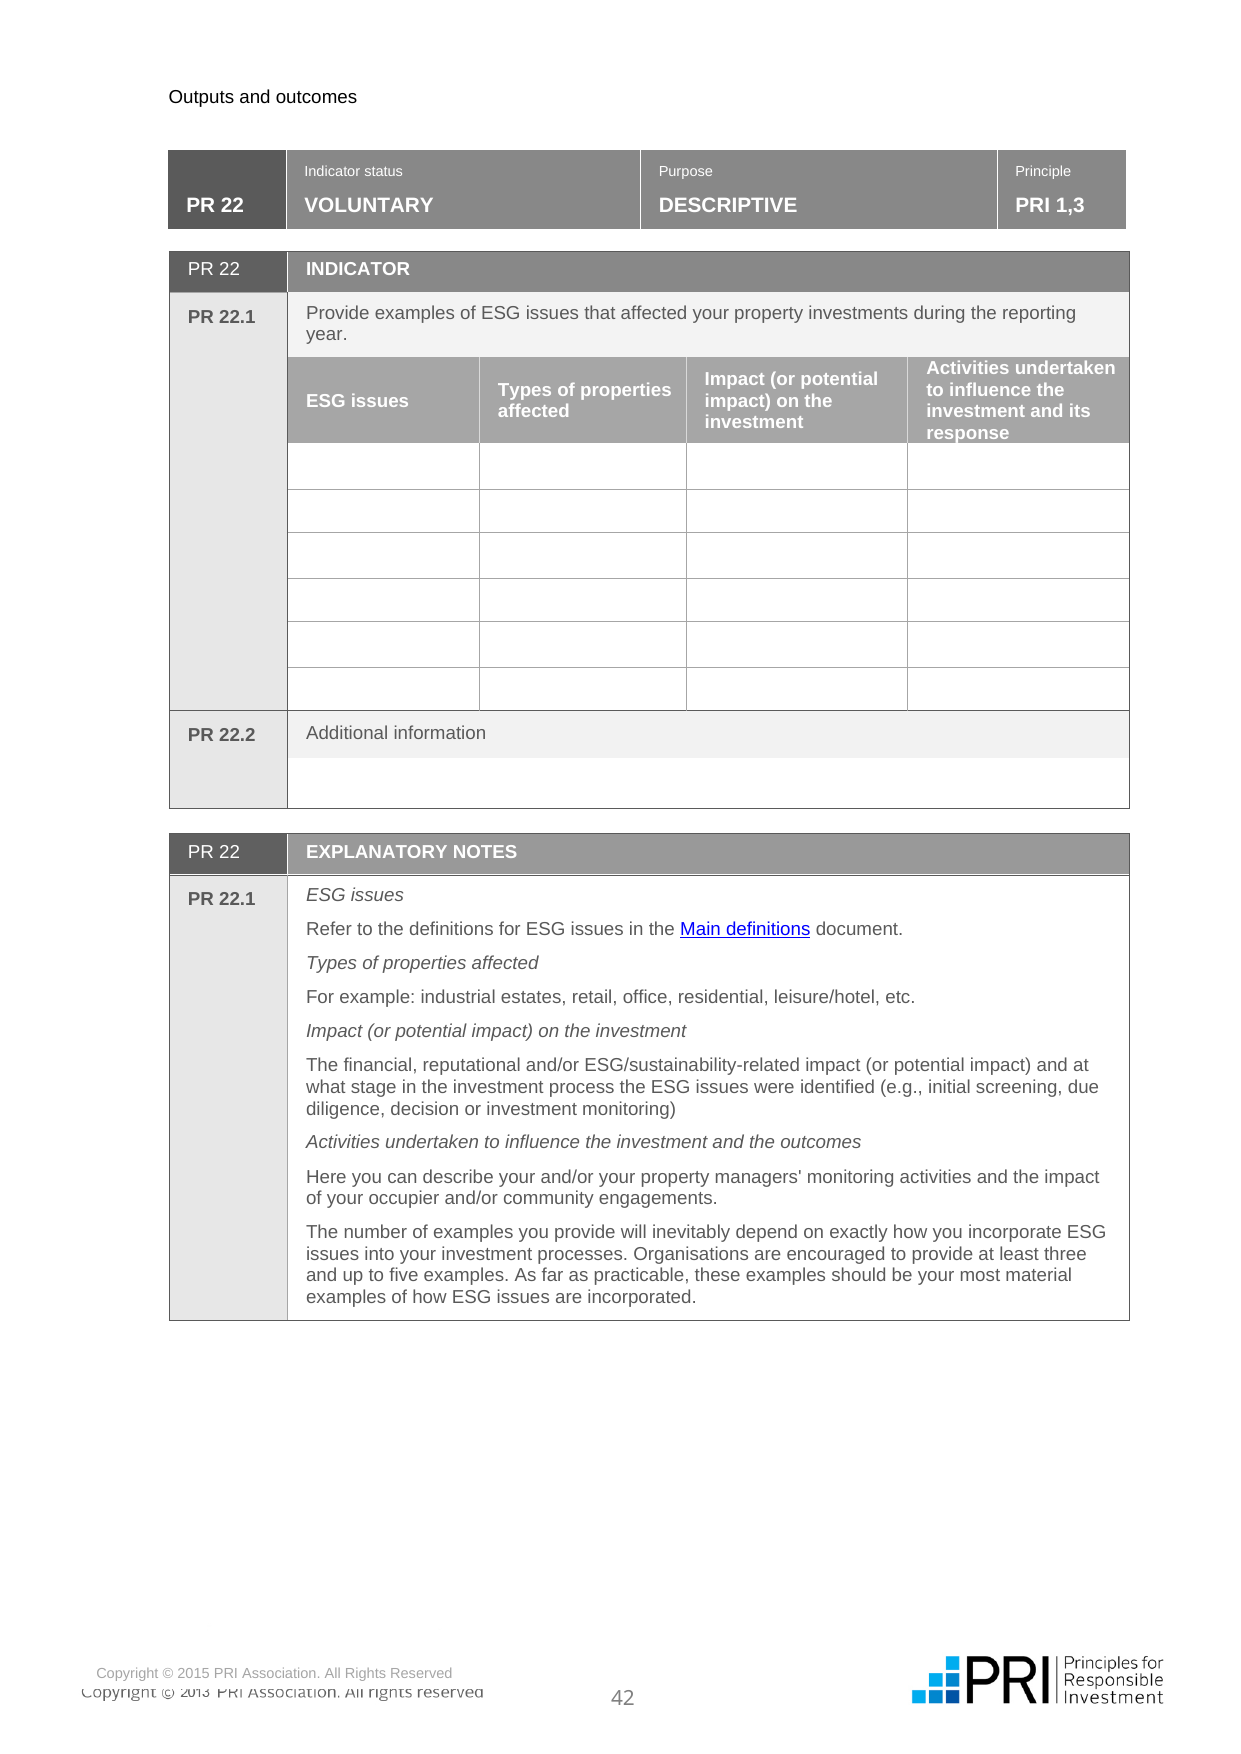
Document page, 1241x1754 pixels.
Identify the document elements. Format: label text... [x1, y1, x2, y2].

table_cell PR 22.1 [170, 876, 287, 1320]
table_cell [288, 490, 479, 532]
table_cell PR 22.2 [170, 711, 287, 758]
table_cell [480, 443, 686, 489]
table_header PR 22 [170, 252, 287, 292]
table_cell PRI 1,3 [998, 186, 1126, 229]
table_cell [288, 533, 479, 578]
table_cell [480, 533, 686, 578]
table_cell [687, 533, 907, 578]
table_cell [480, 668, 686, 710]
table_cell [480, 490, 686, 532]
table_header Indicator status [287, 150, 640, 186]
table_cell PR 22.1 [170, 293, 287, 357]
table_cell [288, 622, 479, 667]
table_header Purpose [641, 150, 997, 186]
table_cell [687, 668, 907, 710]
table_cell [908, 668, 1129, 710]
table_cell [170, 758, 287, 808]
table_cell [288, 443, 479, 489]
table_cell [908, 490, 1129, 532]
table_cell [908, 579, 1129, 621]
table_cell [687, 622, 907, 667]
table_header Principle [998, 150, 1126, 186]
table_cell ESG issues [288, 357, 479, 443]
table_cell [288, 758, 1129, 808]
table_cell Additional information [288, 711, 1129, 758]
table_cell DESCRIPTIVE [641, 186, 997, 229]
table_cell [288, 668, 479, 710]
table_header INDICATOR [288, 252, 1129, 292]
table_cell [288, 579, 479, 621]
table_cell [687, 443, 907, 489]
table_cell Types of properties affected [480, 357, 686, 443]
picture [0, 1560, 1241, 1754]
table_cell [170, 357, 287, 710]
table_cell [908, 443, 1129, 489]
table_header PR 22 [170, 834, 287, 874]
table_cell [480, 622, 686, 667]
table_cell [687, 579, 907, 621]
table_cell Activities undertaken to influence the investment and its response [908, 357, 1129, 443]
table_cell [687, 490, 907, 532]
table_header [168, 150, 286, 186]
table_cell VOLUNTARY [287, 186, 640, 229]
table_cell [908, 622, 1129, 667]
table_cell Provide examples of ESG issues that affected your property investments during the reporting year. [288, 292, 1129, 357]
table_header EXPLANATORY NOTES [288, 834, 1129, 874]
table_cell Impact (or potential impact) on the investment [687, 357, 907, 443]
table_cell ESG issues Refer to the definitions for ESG issues in the Main definitions document. Types of properties affected For example: industrial estates, retail, office, residential, leisure/hotel, etc. Impact (or potential impact) on the investment The financial, reputational and/or ESG/sustainability-related impact (or potential impact) and at what stage in the investment process the ESG issues were identified (e.g., initial screening, due diligence, decision or investment monitoring) Activities undertaken to influence the investment and the outcomes Here you can describe your and/or your property managers' monitoring activities and the impact of your occupier and/or community engagements. The number of examples you provide will inevitably depend on exactly how you incorporate ESG issues into your investment processes. Organisations are encouraged to provide at least three and up to five examples. As far as practicable, these examples should be your most material examples of how ESG issues are incorporated. [288, 876, 1129, 1320]
table_cell [480, 579, 686, 621]
table_cell [908, 533, 1129, 578]
table_cell PR 22 [168, 186, 286, 229]
